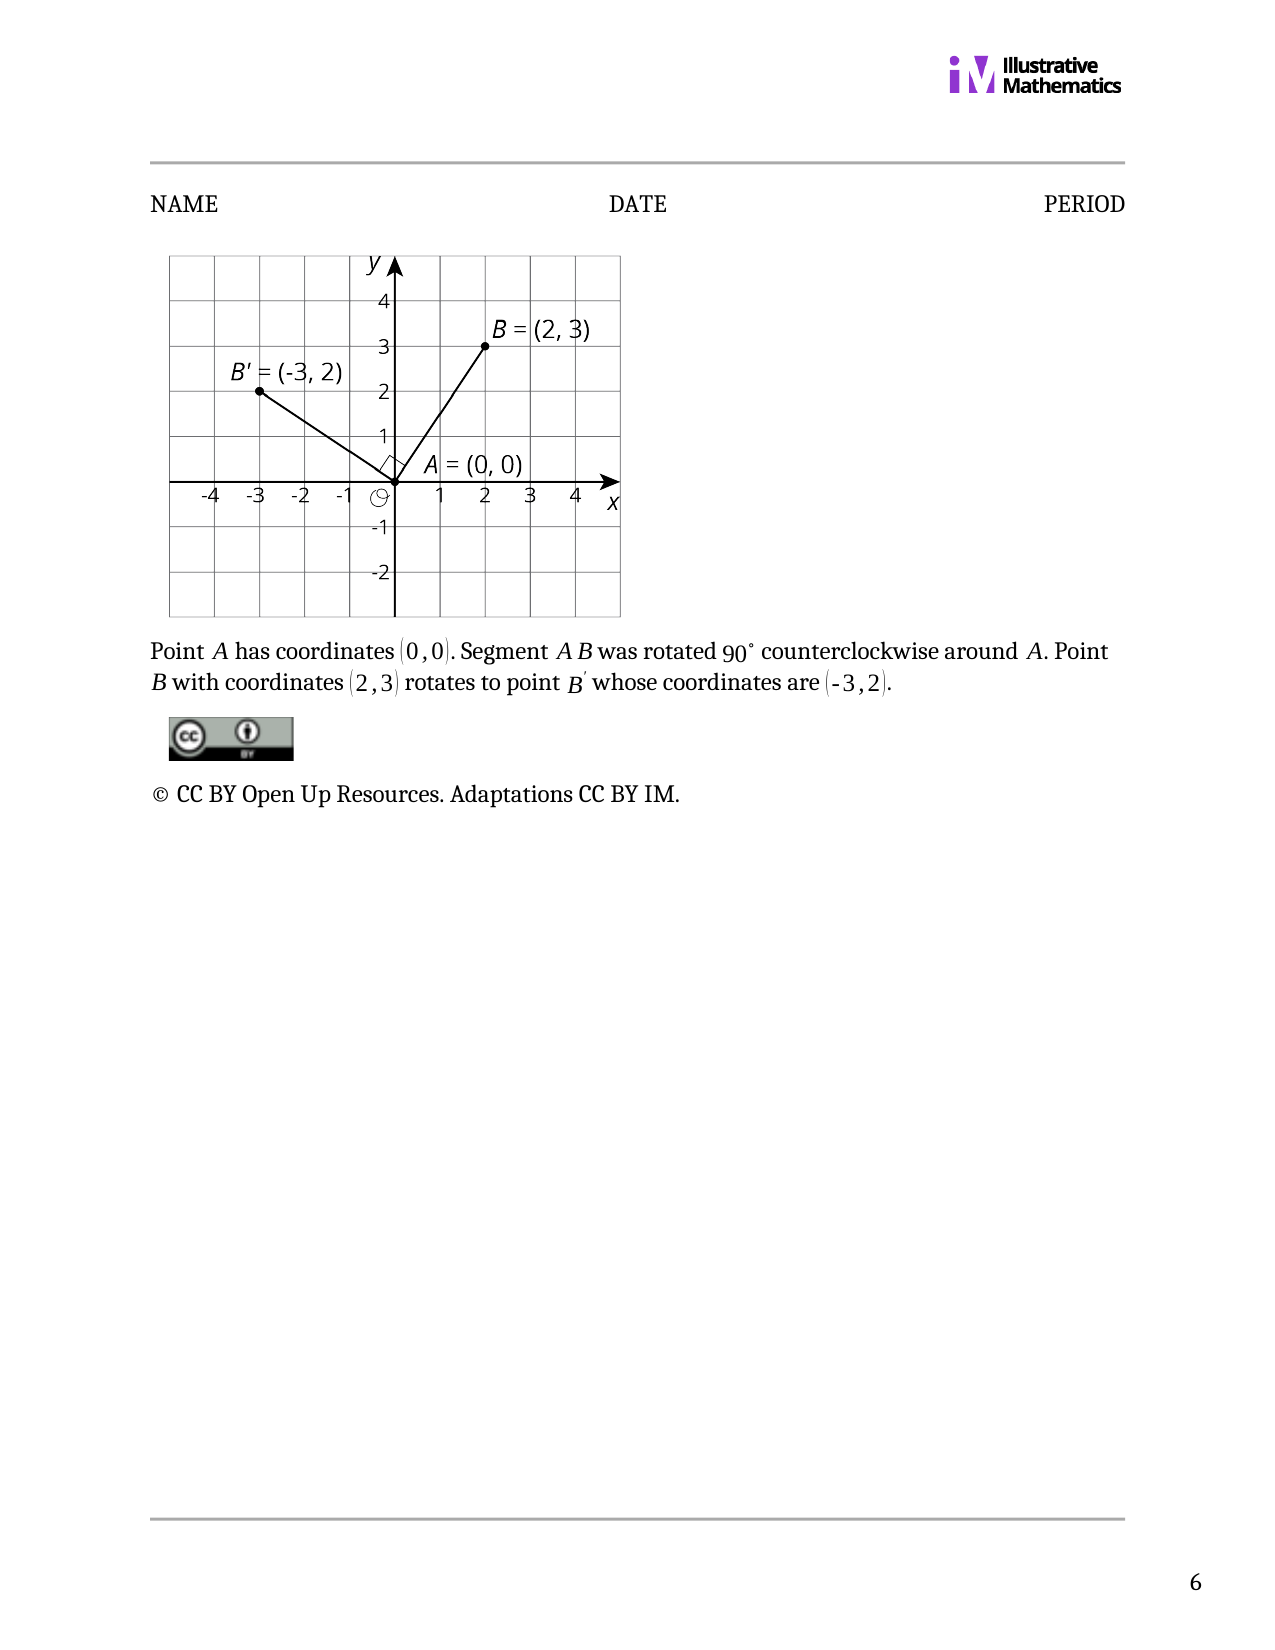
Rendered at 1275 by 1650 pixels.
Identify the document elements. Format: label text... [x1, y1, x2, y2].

text © CC BY Open Up Resources. Adaptations CC BY IM. [150, 779, 1125, 808]
picture [949, 55, 1121, 93]
text Point has coordinates . Segment was rotated counterclockwise around . Point with coordinates rotates to point whose coordinates are . [150, 636, 1125, 698]
picture [168, 247, 621, 618]
picture [168, 717, 294, 761]
